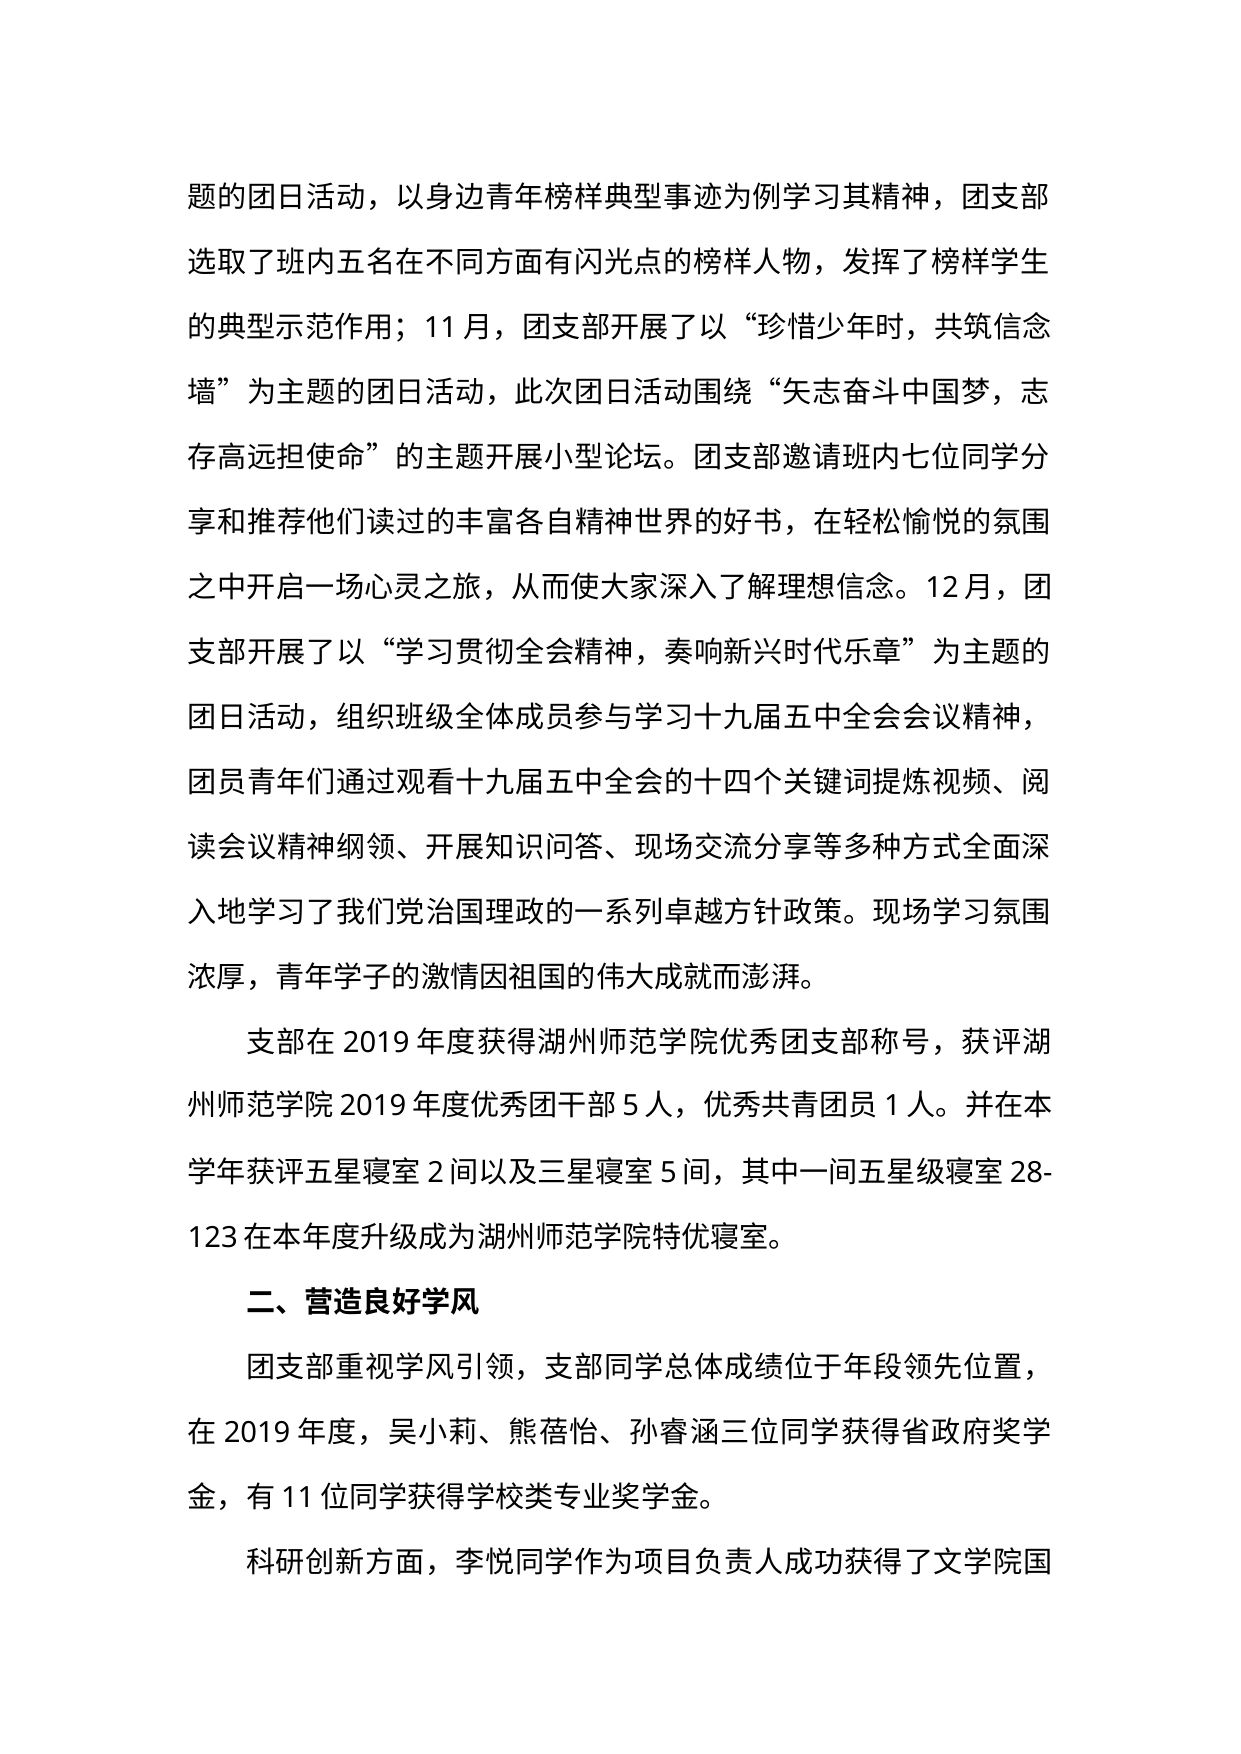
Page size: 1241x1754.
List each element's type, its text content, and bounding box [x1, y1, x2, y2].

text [187, 162, 1053, 1007]
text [187, 1527, 1053, 1592]
text 团支部重视学风引领，支部同学总体成绩位于年段领先位置，在2019年度，吴小莉、熊蓓怡、孙睿涵三位同学获得省政府奖学金，有11位同学获得学校类专业奖学金。 [187, 1332, 1053, 1527]
text 二、营造良好学风 [187, 1267, 1053, 1332]
text 支部在2019年度获得湖州师范学院优秀团支部称号，获评湖州师范学院2019年度优秀团干部5人，优秀共青团员1人。并在本学年获评五星寝室2间以及三星寝室5间，其中一间五星级寝室28-123在本年度升级成为湖州师范学院特优寝室。 [187, 1007, 1053, 1267]
